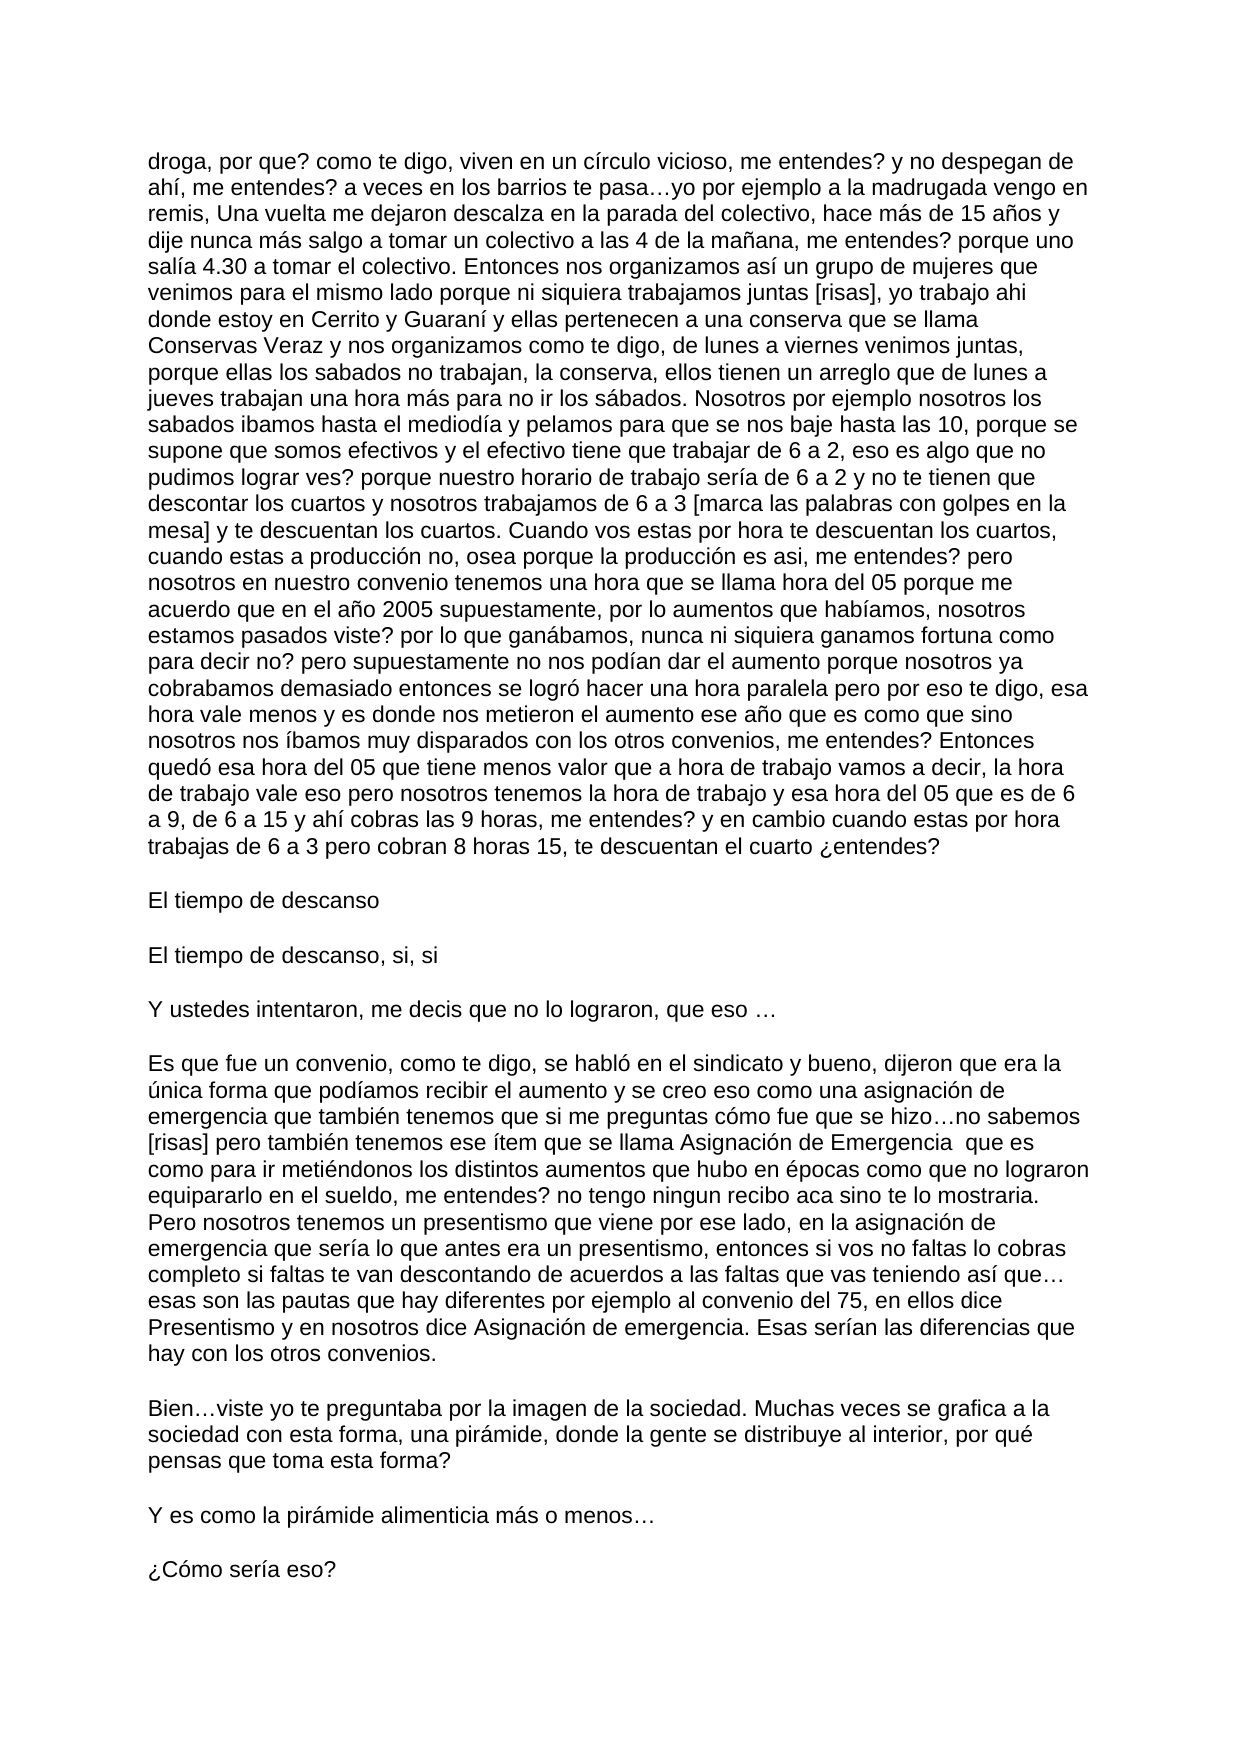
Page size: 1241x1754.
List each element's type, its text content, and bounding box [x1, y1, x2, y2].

text Bien…viste yo te preguntaba por la imagen de la sociedad. Muchas veces se grafica a la sociedad con esta forma, una pirámide, donde la gente se distribuye al interior, por qué pensas que toma esta forma? [148, 1394, 1093, 1474]
text Y es como la pirámide alimenticia más o menos… [148, 1502, 1093, 1528]
text El tiempo de descanso, si, si [148, 942, 1093, 968]
text ¿Cómo sería eso? [148, 1556, 1093, 1582]
text El tiempo de descanso [148, 887, 1093, 913]
text Y ustedes intentaron, me decis que no lo lograron, que eso … [148, 996, 1093, 1022]
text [148, 148, 1093, 859]
text Es que fue un convenio, como te digo, se habló en el sindicato y bueno, dijeron que era la única forma que podíamos recibir el aumento y se creo eso como una asignación de emergencia que también tenemos que si me preguntas cómo fue que se hizo…no sabemos [risas] pero también tenemos ese ítem que se llama Asignación de Emergencia que es como para ir metiéndonos los distintos aumentos que hubo en épocas como que no lograron equipararlo en el sueldo, me entendes? no tengo ningun recibo aca sino te lo mostraria. Pero nosotros tenemos un presentismo que viene por ese lado, en la asignación de emergencia que sería lo que antes era un presentismo, entonces si vos no faltas lo cobras completo si faltas te van descontando de acuerdos a las faltas que vas teniendo así que…esas son las pautas que hay diferentes por ejemplo al convenio del 75, en ellos dice Presentismo y en nosotros dice Asignación de emergencia. Esas serían las diferencias que hay con los otros convenios. [148, 1050, 1093, 1367]
